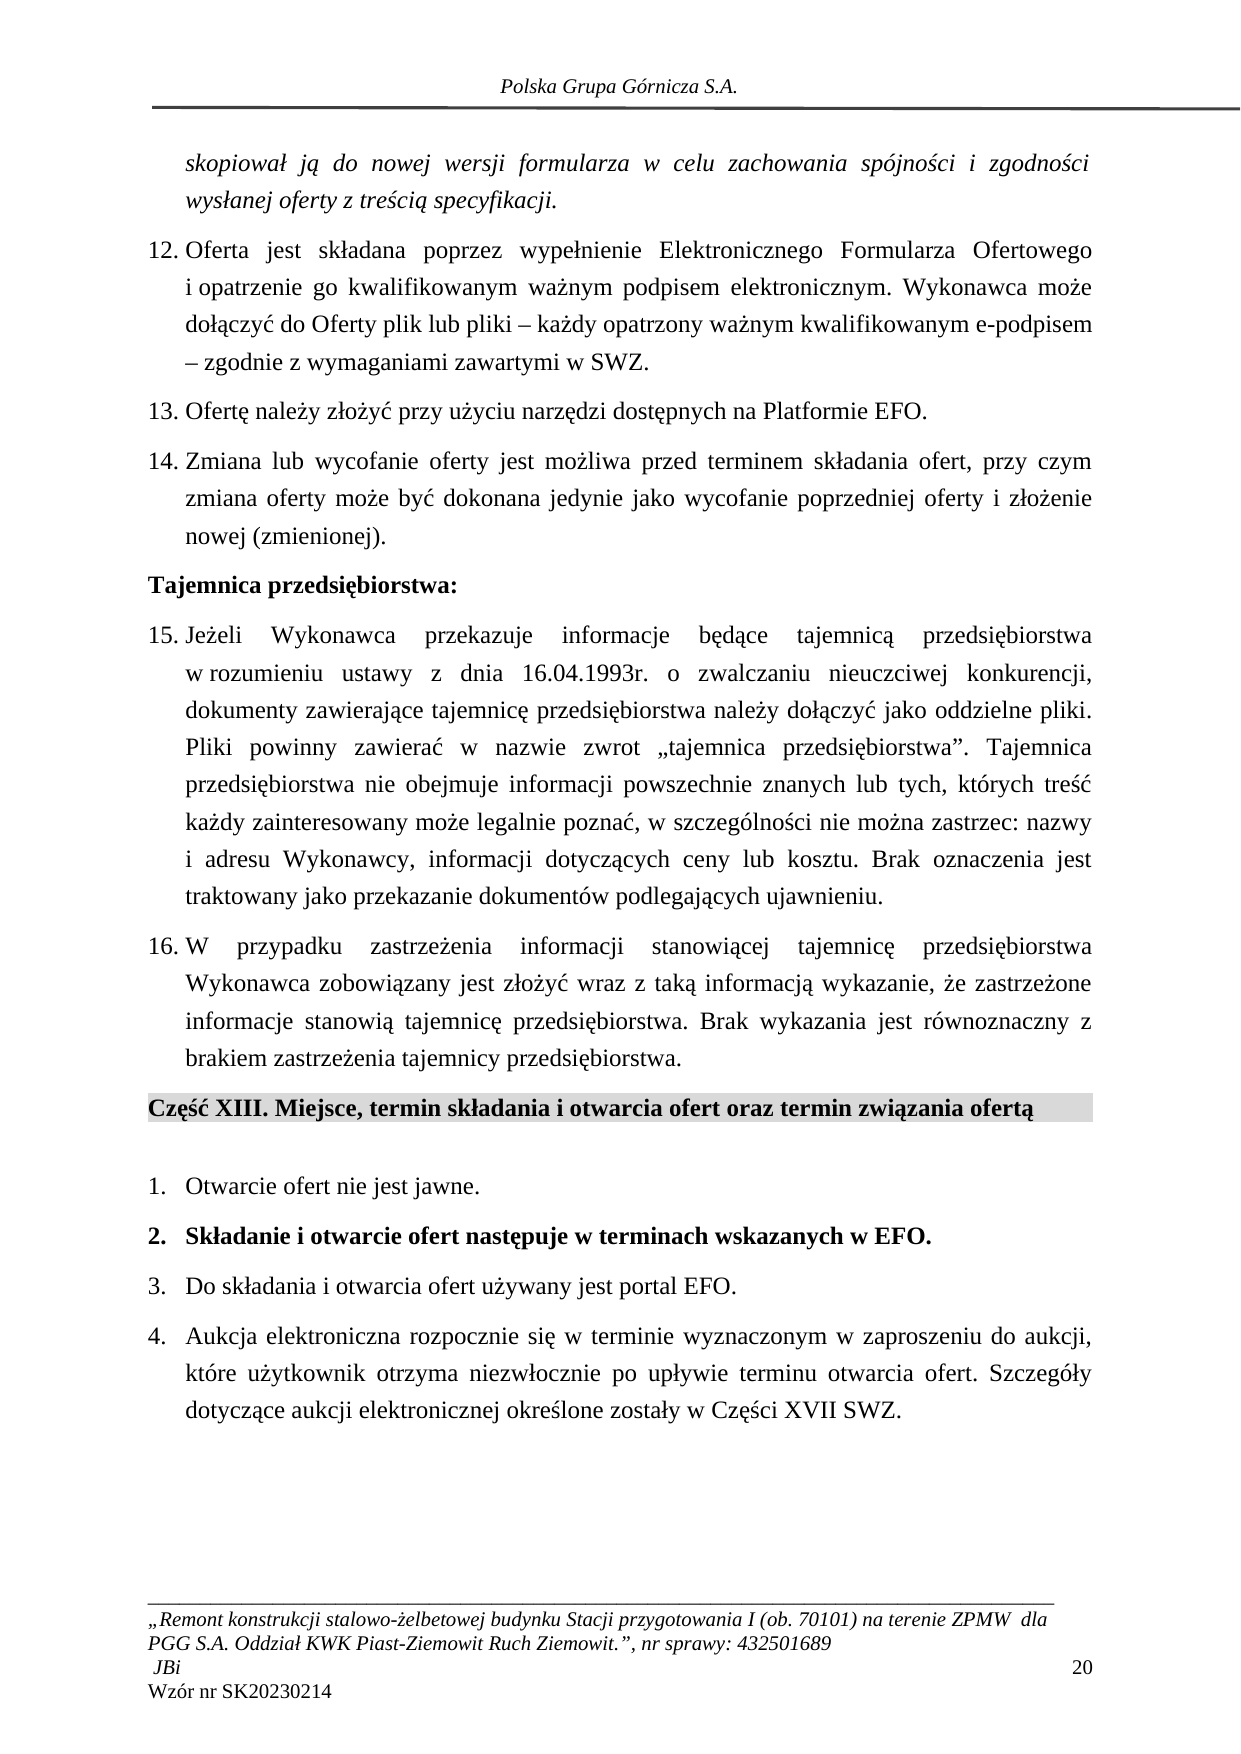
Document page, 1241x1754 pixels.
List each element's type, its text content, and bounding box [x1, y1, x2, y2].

list W przypadku zastrzeżenia informacji stanowiącej tajemnicę przedsiębiorstwa Wykonawca zobowiązany jest złożyć wraz z taką informacją wykazanie, że zastrzeżone informacje stanowią tajemnicę przedsiębiorstwa. Brak wykazania jest równoznaczny z brakiem zastrzeżenia tajemnicy przedsiębiorstwa. [148, 931, 1093, 1072]
list Zmiana lub wycofanie oferty jest możliwa przed terminem składania ofert, przy czym zmiana oferty może być dokonana jedynie jako wycofanie poprzedniej oferty i złożenie nowej (zmienionej). [148, 446, 1093, 549]
text Tajemnica przedsiębiorstwa: [148, 571, 1093, 599]
list Otwarcie ofert nie jest jawne. [148, 1171, 1093, 1200]
list Ofertę należy złożyć przy użyciu narzędzi dostępnych na Platformie EFO. [148, 396, 1093, 425]
list Aukcja elektroniczna rozpocznie się w terminie wyznaczonym w zaproszeniu do aukcji, które użytkownik otrzyma niezwłocznie po upływie terminu otwarcia ofert. Szczegóły dotyczące aukcji elektronicznej określone zostały w Części XVII SWZ. [148, 1321, 1093, 1424]
list Składanie i otwarcie ofert następuje w terminach wskazanych w EFO. [148, 1221, 1093, 1250]
list Do składania i otwarcia ofert używany jest portal EFO. [148, 1271, 1093, 1300]
list Jeżeli Wykonawca przekazuje informacje będące tajemnicą przedsiębiorstwa w rozumieniu ustawy z dnia 16.04.1993r. o zwalczaniu nieuczciwej konkurencji, dokumenty zawierające tajemnicę przedsiębiorstwa należy dołączyć jako oddzielne pliki. Pliki powinny zawierać w nazwie zwrot „tajemnica przedsiębiorstwa”. Tajemnica przedsiębiorstwa nie obejmuje informacji powszechnie znanych lub tych, których treść każdy zainteresowany może legalnie poznać, w szczególności nie można zastrzec: nazwy i adresu Wykonawcy, informacji dotyczących ceny lub kosztu. Brak oznaczenia jest traktowany jako przekazanie dokumentów podlegających ujawnieniu. [148, 620, 1093, 910]
list Oferta jest składana poprzez wypełnienie Elektronicznego Formularza Ofertowego i opatrzenie go kwalifikowanym ważnym podpisem elektronicznym. Wykonawca może dołączyć do Oferty plik lub pliki – każdy opatrzony ważnym kwalifikowanym e-podpisem – zgodnie z wymaganiami zawartymi w SWZ. [148, 235, 1093, 375]
subtitle Część XIII. Miejsce, termin składania i otwarcia ofert oraz termin związania ofertą [148, 1093, 1093, 1122]
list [148, 148, 1093, 214]
